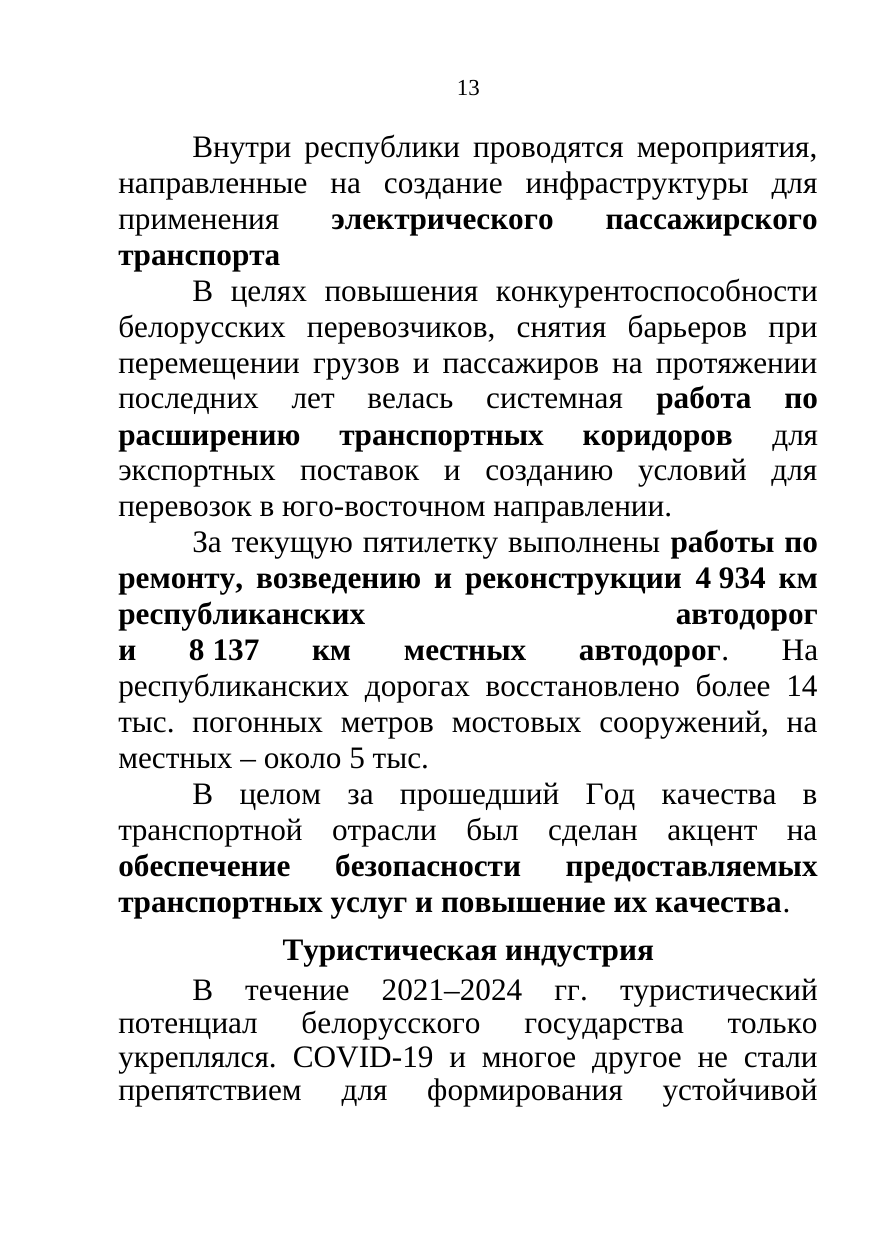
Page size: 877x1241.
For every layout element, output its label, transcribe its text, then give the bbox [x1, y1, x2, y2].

text В целом за прошедший Год качества в транспортной отрасли был сделан акцент на обеспечение безопасности предоставляемых транспортных услуг и повышение их качества. [118, 775, 818, 919]
text Внутри республики проводятся мероприятия, направленные на создание инфраструктуры для применения электрического пассажирского транспорта [118, 128, 818, 272]
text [118, 973, 818, 1107]
text За текущую пятилетку выполнены работы по ремонту, возведению и реконструкции 4 934 км республиканских автодорог и 8 137 км местных автодорог. На республиканских дорогах восстановлено более 14 тыс. погонных метров мостовых сооружений, на местных – около 5 тыс. [118, 523, 818, 775]
text Туристическая индустрия [118, 931, 818, 967]
text В целях повышения конкурентоспособности белорусских перевозчиков, снятия барьеров при перемещении грузов и пассажиров на протяжении последних лет велась системная работа по расширению транспортных коридоров для экспортных поставок и созданию условий для перевозок в юго-восточном направлении. [118, 272, 818, 523]
